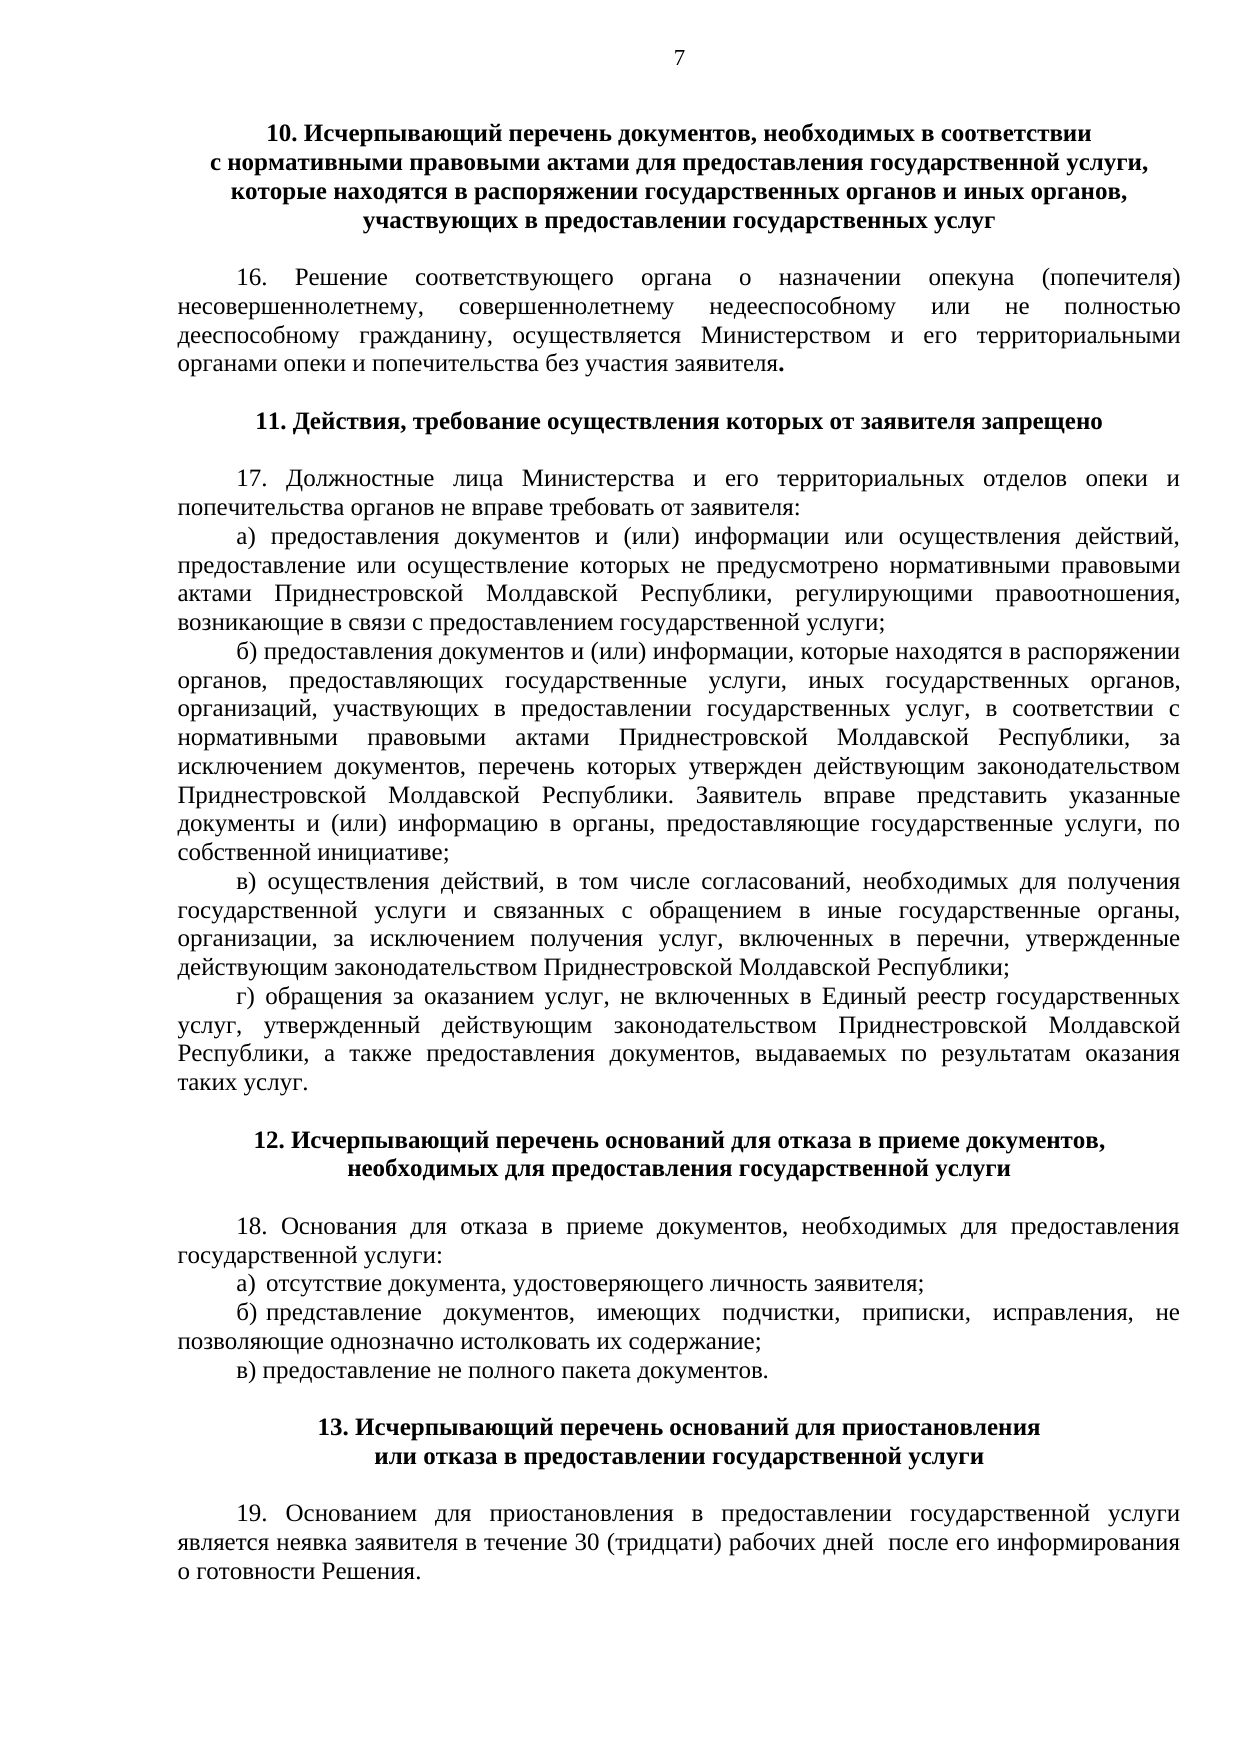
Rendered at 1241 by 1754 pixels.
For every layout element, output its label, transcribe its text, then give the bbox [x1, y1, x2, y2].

title которые находятся в распоряжении государственных органов и иных органов, участвующих в предоставлении государственных услуг [177, 176, 1181, 233]
text 17. Должностные лица Министерства и его территориальных отделов опеки и попечительства органов не вправе требовать от заявителя: [177, 463, 1181, 521]
text г) обращения за оказанием услуг, не включенных в Единый реестр государственных услуг, утвержденный действующим законодательством Приднестровской Молдавской Республики, а также предоставления документов, выдаваемых по результатам оказания таких услуг. [177, 981, 1181, 1096]
text 11. Действия, требование осуществления которых от заявителя запрещено [177, 406, 1181, 435]
text б) предоставления документов и (или) информации, которые находятся в распоряжении органов, предоставляющих государственные услуги, иных государственных органов, организаций, участвующих в предоставлении государственных услуг, в соответствии с нормативными правовыми актами Приднестровской Молдавской Республики, за исключением документов, перечень которых утвержден действующим законодательством Приднестровской Молдавской Республики. Заявитель вправе представить указанные документы и (или) информацию в органы, предоставляющие государственные услуги, по собственной инициативе; [177, 636, 1181, 866]
text а) предоставления документов и (или) информации или осуществления действий, предоставление или осуществление которых не предусмотрено нормативными правовыми актами Приднестровской Молдавской Республики, регулирующими правоотношения, возникающие в связи с предоставлением государственной услуги; [177, 521, 1181, 636]
text 18. Основания для отказа в приеме документов, необходимых для предоставления государственной услуги: [177, 1211, 1181, 1268]
text 19. Основанием для приостановления в предоставлении государственной услуги является неявка заявителя в течение 30 (тридцати) рабочих дней после его информирования о готовности Решения. [177, 1498, 1181, 1585]
text 13. Исчерпывающий перечень оснований для приостановления [177, 1412, 1181, 1441]
title с нормативными правовыми актами для предоставления государственной услуги, [177, 147, 1181, 176]
text или отказа в предоставлении государственной услуги [177, 1441, 1181, 1470]
text 12. Исчерпывающий перечень оснований для отказа в приеме документов, необходимых для предоставления государственной услуги [177, 1125, 1181, 1182]
text в) осуществления действий, в том числе согласований, необходимых для получения государственной услуги и связанных с обращением в иные государственные органы, организации, за исключением получения услуг, включенных в перечни, утвержденные действующим законодательством Приднестровской Молдавской Республики; [177, 866, 1181, 981]
title 10. Исчерпывающий перечень документов, необходимых в соответствии [177, 118, 1181, 147]
title 16. Решение соответствующего органа о назначении опекуна (попечителя) несовершеннолетнему, совершеннолетнему недееспособному или не полностью дееспособному гражданину, осуществляется Министерством и его территориальными органами опеки и попечительства без участия заявителя. [177, 262, 1181, 377]
text б) представление документов, имеющих подчистки, приписки, исправления, не позволяющие однозначно истолковать их содержание; [177, 1297, 1181, 1355]
text а) отсутствие документа, удостоверяющего личность заявителя; [177, 1268, 1181, 1297]
text в) предоставление не полного пакета документов. [177, 1355, 1181, 1383]
